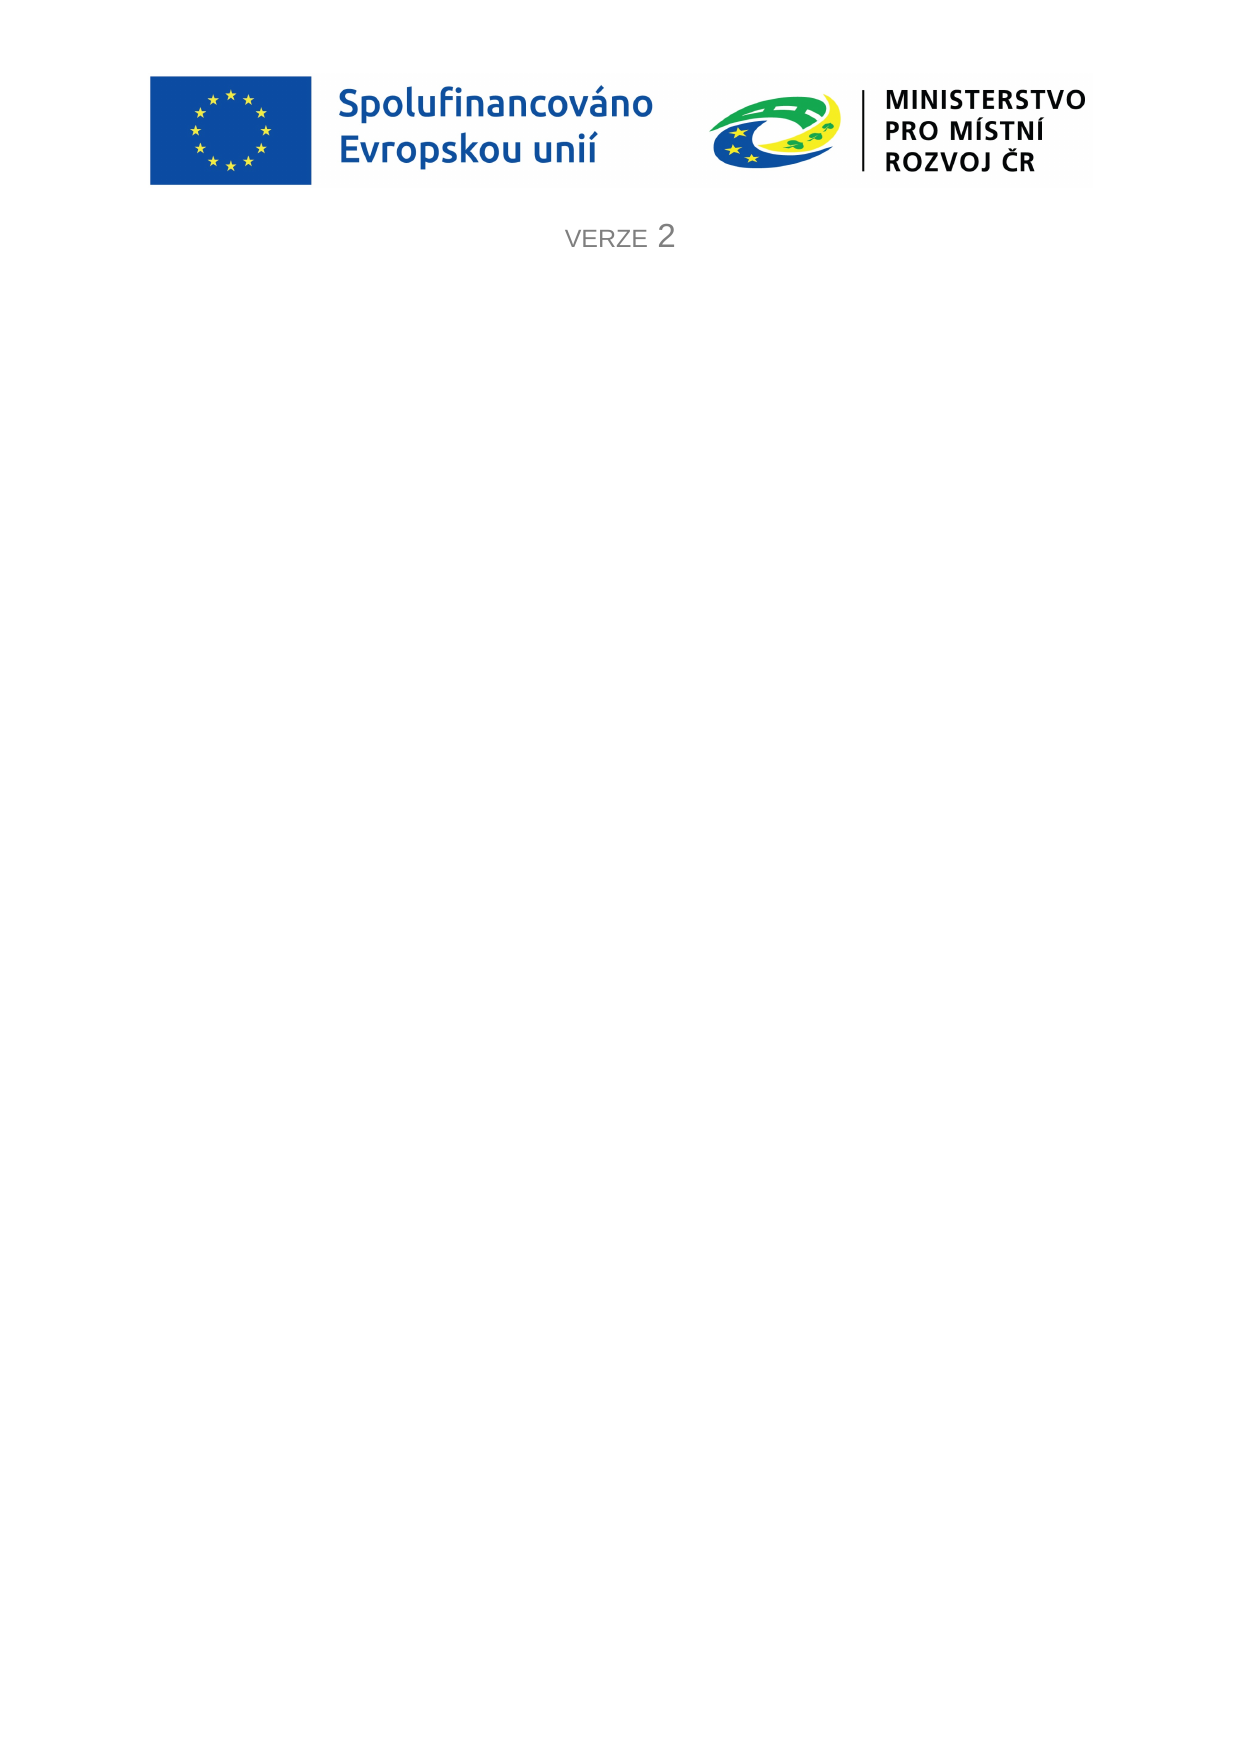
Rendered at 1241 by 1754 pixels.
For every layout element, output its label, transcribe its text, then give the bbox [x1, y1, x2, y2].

text VERZE 2 [148, 216, 1093, 255]
picture [147, 73, 1093, 188]
